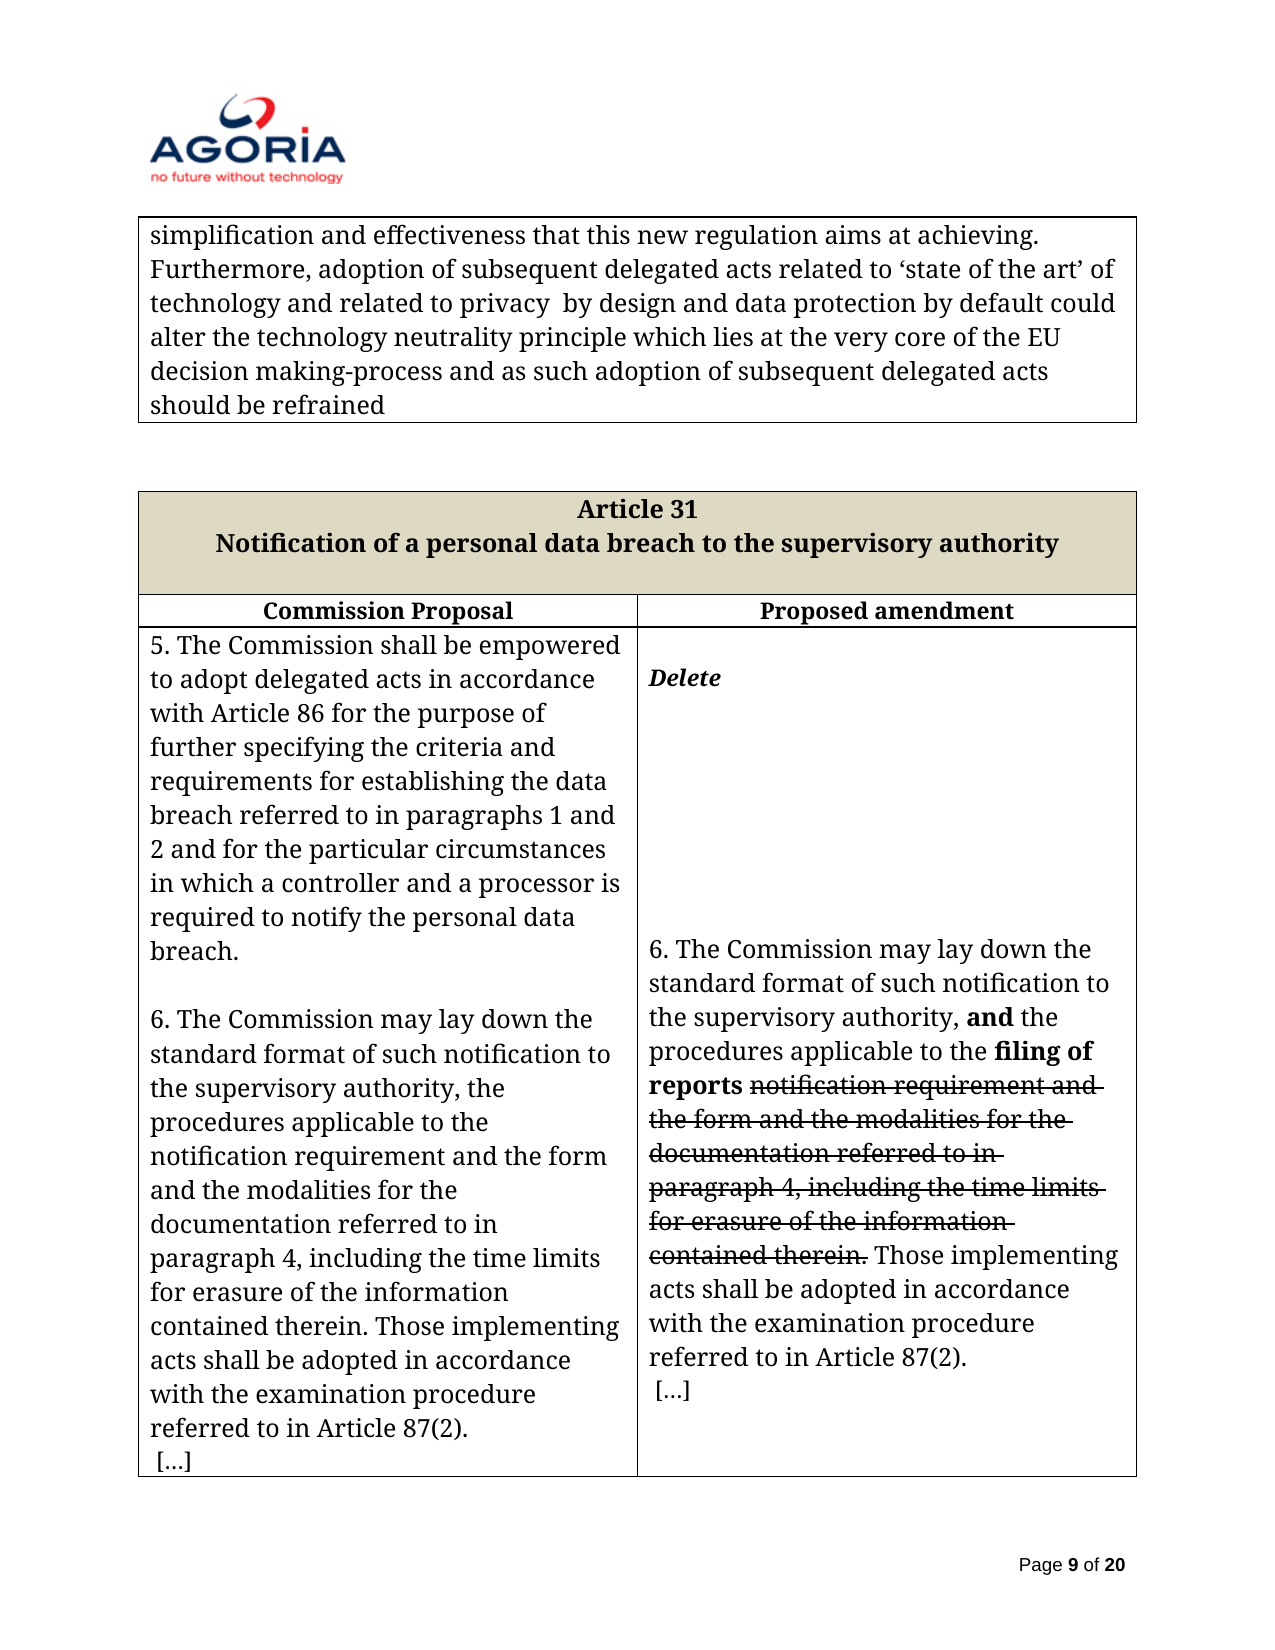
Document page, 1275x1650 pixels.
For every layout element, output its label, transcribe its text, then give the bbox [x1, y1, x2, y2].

table_cell Commission Proposal [139, 595, 637, 626]
table_cell Delete 6. The Commission may lay down the standard format of such notification to the supervisory authority, and the procedures applicable to the filing of reports notification requirement and the form and the modalities for the documentation referred to in paragraph 4, including the time limits for erasure of the information contained therein. Those implementing acts shall be adopted in accordance with the examination procedure referred to in Article 87(2). […] [638, 628, 1136, 1476]
table_header Article 31 Notification of a personal data breach to the supervisory authority [139, 492, 1136, 594]
table_cell 5. The Commission shall be empowered to adopt delegated acts in accordance with Article 86 for the purpose of further specifying the criteria and requirements for establishing the data breach referred to in paragraphs 1 and 2 and for the particular circumstances in which a controller and a processor is required to notify the personal data breach. 6. The Commission may lay down the standard format of such notification to the supervisory authority, the procedures applicable to the notification requirement and the form and the modalities for the documentation referred to in paragraph 4, including the time limits for erasure of the information contained therein. Those implementing acts shall be adopted in accordance with the examination procedure referred to in Article 87(2). […] [139, 628, 637, 1476]
picture [150, 75, 346, 216]
table_cell Proposed amendment [638, 595, 1136, 626]
